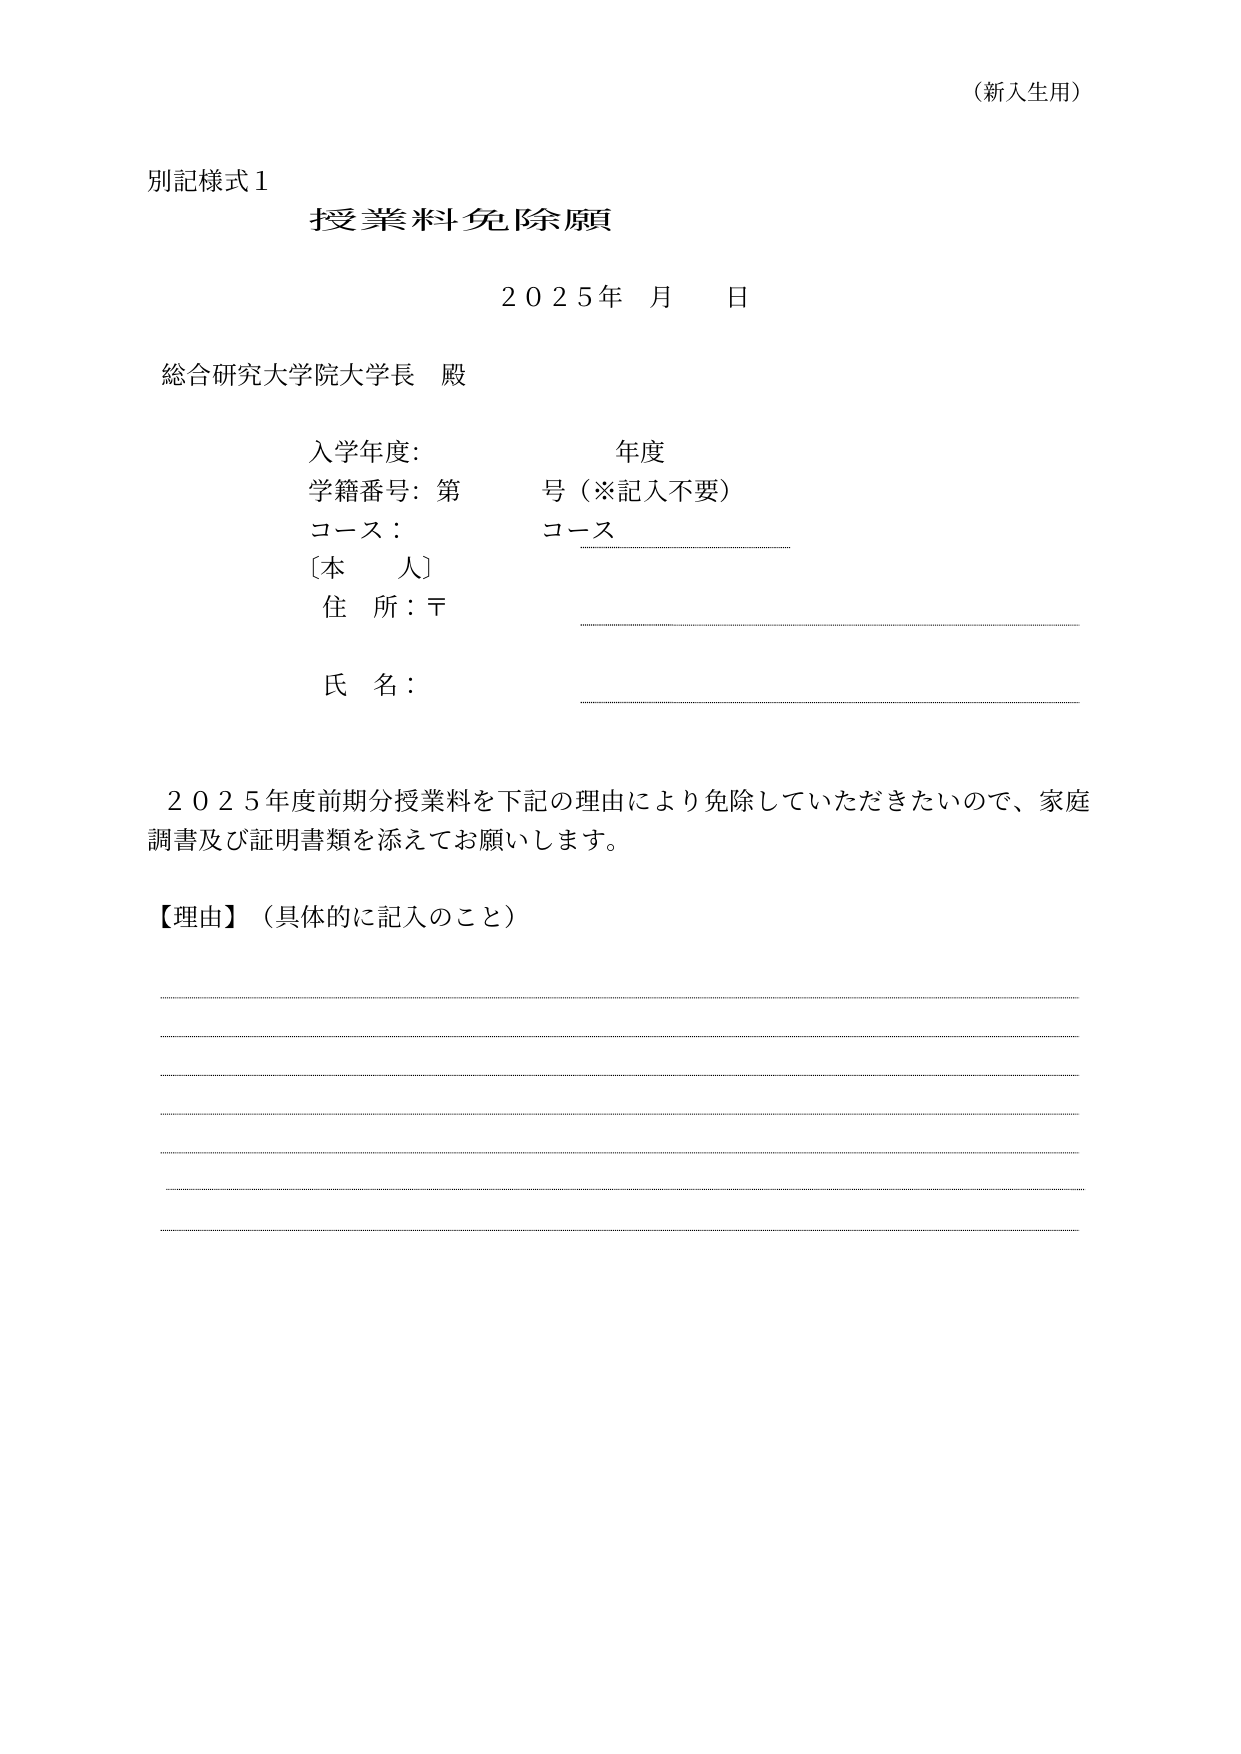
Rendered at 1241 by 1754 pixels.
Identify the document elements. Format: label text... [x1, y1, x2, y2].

text 【理由】（具体的に記入のこと） [148, 896, 1093, 934]
text コース： コース [148, 508, 1093, 547]
text 〔本 人〕 [148, 547, 1093, 586]
text 別記様式１ [148, 159, 1093, 198]
text ２０２５年度前期分授業料を下記の理由により免除していただきたいので、家庭調書及び証明書類を添えてお願いします。 [148, 779, 1093, 857]
text 入学年度： 年度 [148, 431, 1093, 469]
text 住 所：〒 [148, 586, 1093, 624]
text 総合研究大学院大学長 殿 [148, 353, 1093, 392]
text 氏 名： [148, 663, 1093, 702]
text 学籍番号：第 号（※記入不要） [148, 469, 1093, 508]
text 授業料免除願 [148, 198, 1093, 237]
text ２０２５年 月 日 [148, 276, 1093, 314]
